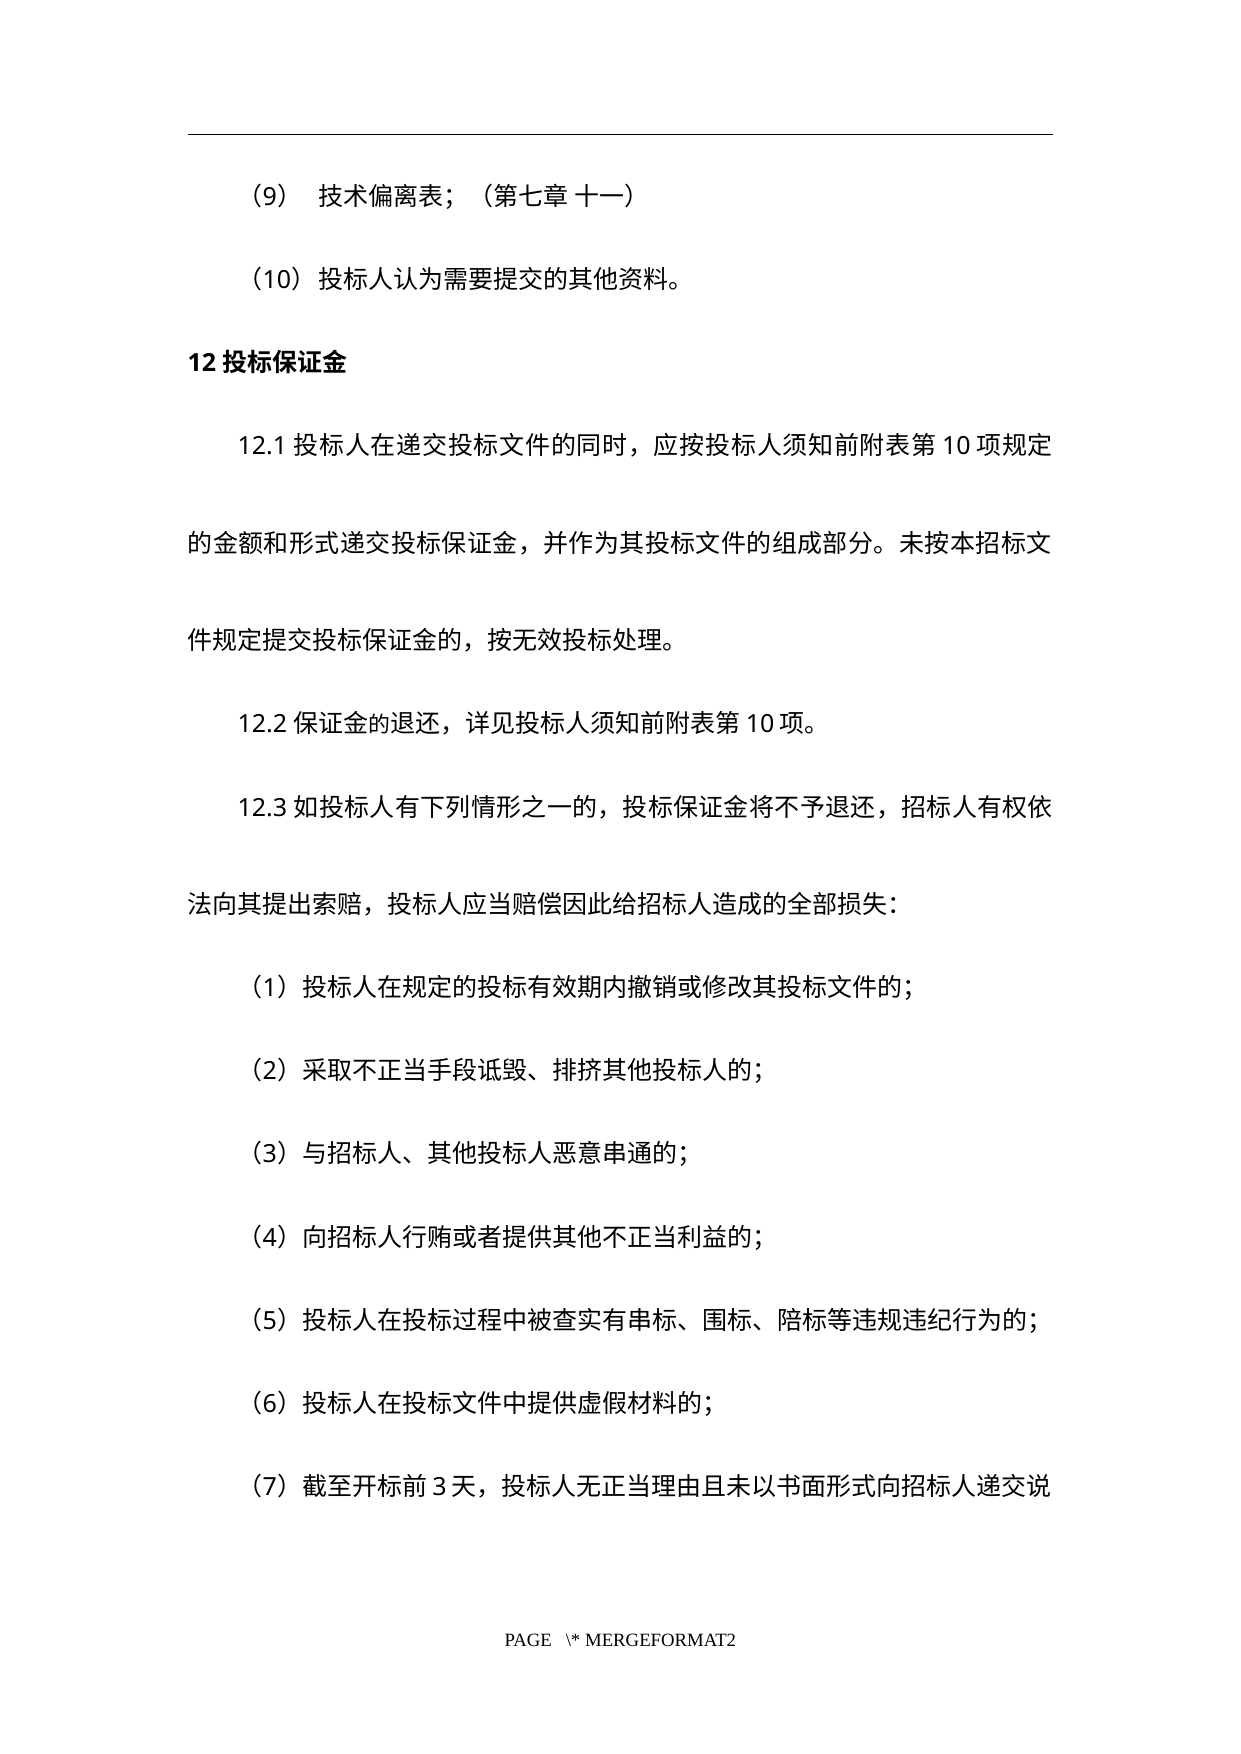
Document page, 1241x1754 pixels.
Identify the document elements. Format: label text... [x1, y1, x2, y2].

list 12 投标保证金 [187, 328, 1053, 393]
list 投标人在递交投标文件的同时，应按投标人须知前附表第10项规定的金额和形式递交投标保证金，并作为其投标文件的组成部分。未按本招标文件规定提交投标保证金的，按无效投标处理。 [187, 411, 1053, 671]
list 保证金的退还，详见投标人须知前附表第10项。 [187, 689, 1053, 754]
list 向招标人行贿或者提供其他不正当利益的； [187, 1203, 1053, 1268]
list 投标人认为需要提交的其他资料。 [187, 245, 1053, 310]
list 投标人在投标文件中提供虚假材料的； [187, 1369, 1053, 1434]
list 如投标人有下列情形之一的，投标保证金将不予退还，招标人有权依法向其提出索赔，投标人应当赔偿因此给招标人造成的全部损失： [187, 773, 1053, 935]
list 投标人在规定的投标有效期内撤销或修改其投标文件的； [187, 953, 1053, 1018]
list 与招标人、其他投标人恶意串通的； [187, 1119, 1053, 1184]
list 技术偏离表；（第七章 十一） [187, 162, 1053, 227]
list 采取不正当手段诋毁、排挤其他投标人的； [187, 1036, 1053, 1101]
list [187, 1452, 1053, 1517]
list 投标人在投标过程中被查实有串标、围标、陪标等违规违纪行为的； [187, 1286, 1053, 1351]
